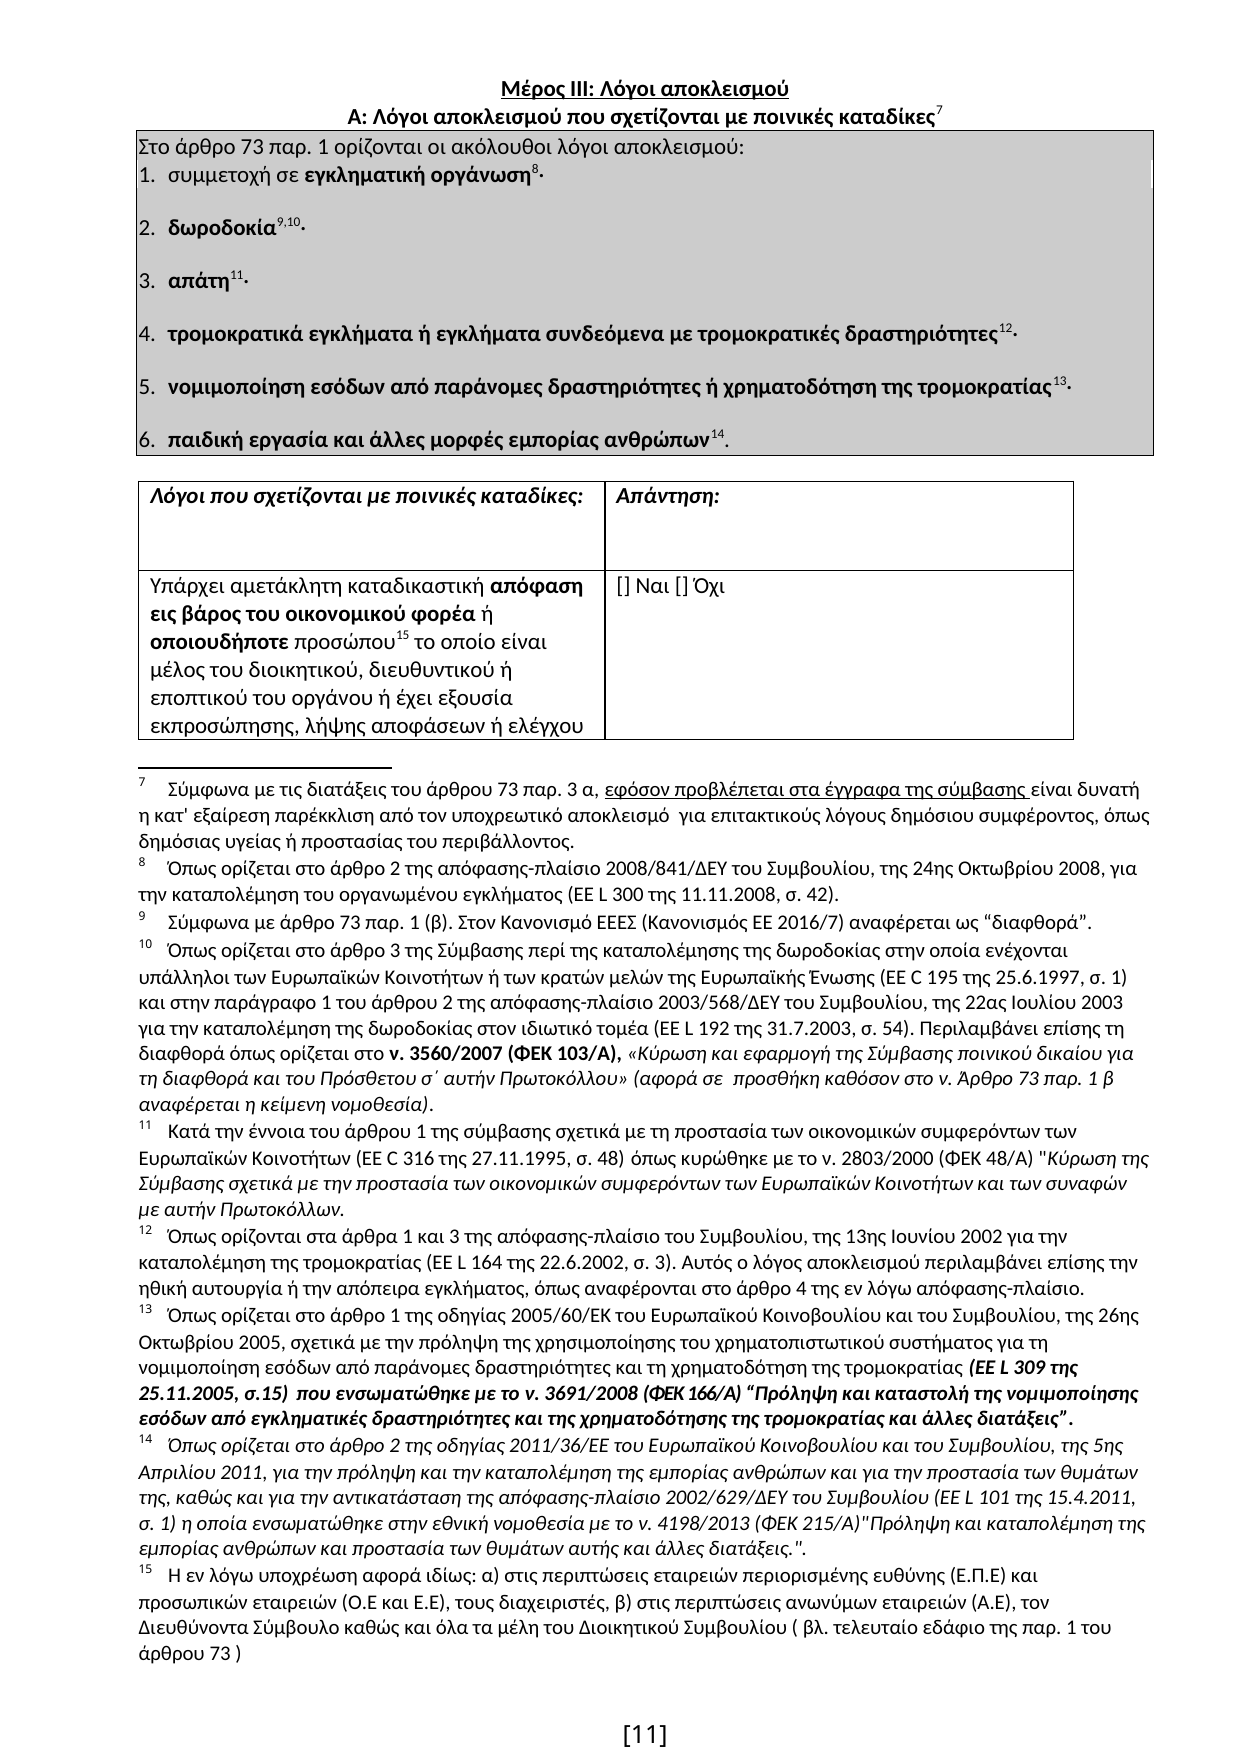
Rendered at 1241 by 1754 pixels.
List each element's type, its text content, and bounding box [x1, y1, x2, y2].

list νομιμοποίηση εσόδων από παράνομες δραστηριότητες ή χρηματοδότηση της τρομοκρατίας· [137, 370, 1153, 400]
list τρομοκρατικά εγκλήματα ή εγκλήματα συνδεόμενα με τρομοκρατικές δραστηριότητες· [137, 317, 1153, 347]
text Στο άρθρο 73 παρ. 1 ορίζονται οι ακόλουθοι λόγοι αποκλεισμού: [137, 131, 1153, 160]
list παιδική εργασία και άλλες μορφές εμπορίας ανθρώπων. [137, 423, 1153, 455]
table_header Απάντηση: [606, 482, 1073, 570]
table_cell [] Ναι [] Όχι Εάν η σχετική τεκμηρίωση διατίθεται ηλεκτρονικά, αναφέρετε: (διαδικτυακή διεύθυνση, αρχή ή φορέας έκδοσης, επακριβή στοιχεία αναφοράς των εγγράφων): [……][……][……][……] [606, 571, 1073, 739]
list απάτη· [137, 264, 1153, 294]
list συμμετοχή σε εγκληματική οργάνωση· [138, 160, 1151, 188]
table_header Λόγοι που σχετίζονται με ποινικές καταδίκες: [139, 482, 604, 570]
table_cell Υπάρχει αμετάκλητη καταδικαστική απόφαση εις βάρος του οικονομικού φορέα ή οποιουδήποτε προσώπου το οποίο είναι μέλος του διοικητικού, διευθυντικού ή εποπτικού του οργάνου ή έχει εξουσία εκπροσώπησης, λήψης αποφάσεων ή ελέγχου σε αυτό για έναν από τους λόγους που παρατίθενται ανωτέρω (σημεία 1-6), ή καταδικαστική απόφαση η οποία έχει εκδοθεί πριν από πέντε έτη κατά το μέγιστο ή στην οποία έχει οριστεί απευθείας περίοδος αποκλεισμού που εξακολουθεί να ισχύει; [139, 571, 604, 739]
text Μέρος III: Λόγοι αποκλεισμού [138, 74, 1151, 102]
text Α: Λόγοι αποκλεισμού που σχετίζονται με ποινικές καταδίκες [138, 102, 1151, 130]
list δωροδοκία,· [137, 211, 1153, 241]
